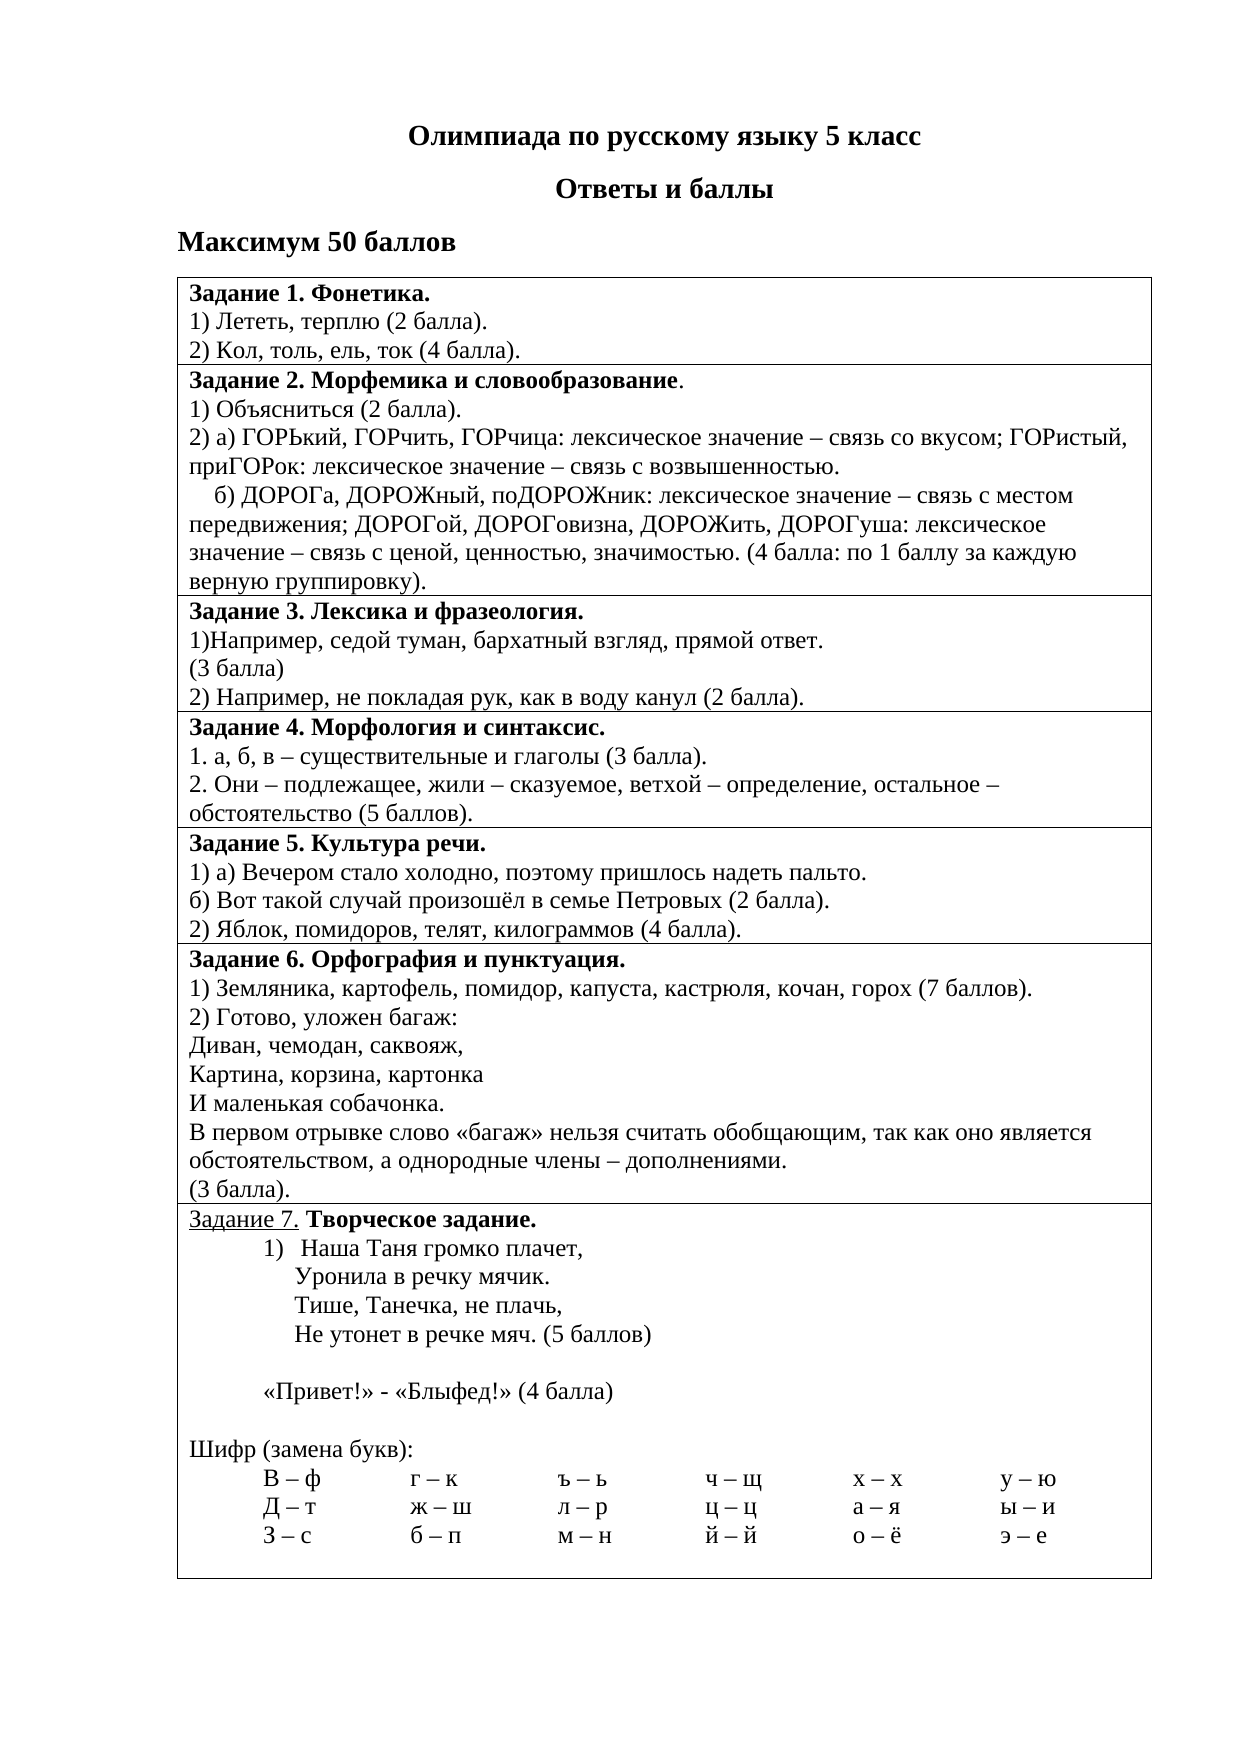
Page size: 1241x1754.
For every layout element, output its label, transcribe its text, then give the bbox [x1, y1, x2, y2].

table_cell Задание 2. Морфемика и словообразование. 1) Объясниться (2 балла). 2) а) ГОРЬкий, ГОРчить, ГОРчица: лексическое значение – связь со вкусом; ГОРистый, приГОРок: лексическое значение – связь с возвышенностью. б) ДОРОГа, ДОРОЖный, поДОРОЖник: лексическое значение – связь с местом передвижения; ДОРОГой, ДОРОГовизна, ДОРОЖить, ДОРОГуша: лексическое значение – связь с ценой, ценностью, значимостью. (4 балла: по 1 баллу за каждую верную группировку). [178, 365, 1151, 595]
table_cell Задание 5. Культура речи. 1) а) Вечером стало холодно, поэтому пришлось надеть пальто. б) Вот такой случай произошёл в семье Петровых (2 балла). 2) Яблок, помидоров, телят, килограммов (4 балла). [178, 828, 1151, 943]
table_header Задание 1. Фонетика. 1) Лететь, терплю (2 балла). 2) Кол, толь, ель, ток (4 балла). [178, 278, 1151, 364]
table_cell Задание 6. Орфография и пунктуация. 1) Земляника, картофель, помидор, капуста, кастрюля, кочан, горох (7 баллов). 2) Готово, уложен багаж: Диван, чемодан, саквояж, Картина, корзина, картонка И маленькая собачонка. В первом отрывке слово «багаж» нельзя считать обобщающим, так как оно является обстоятельством, а однородные члены – дополнениями. (3 балла). [178, 944, 1151, 1203]
table_cell Задание 7. Творческое задание. Наша Таня громко плачет, Уронила в речку мячик. Тише, Танечка, не плачь, Не утонет в речке мяч. (5 баллов) «Привет!» - «Блыфед!» (4 балла) Шифр (замена букв): В – ф г – к ъ – ь ч – щ х – х у – ю Д – т ж – ш л – р ц – ц а – я ы – и З – с б – п м – н й – й о – ё э – е [178, 1204, 1151, 1578]
text Максимум 50 баллов [177, 224, 1152, 257]
text Олимпиада по русскому языку 5 класс [177, 118, 1152, 152]
text Ответы и баллы [177, 171, 1152, 204]
table_cell Задание 4. Морфология и синтаксис. 1. а, б, в – существительные и глаголы (3 балла). 2. Они – подлежащее, жили – сказуемое, ветхой – определение, остальное – обстоятельство (5 баллов). [178, 712, 1151, 827]
table_cell Задание 3. Лексика и фразеология. 1)Например, седой туман, бархатный взгляд, прямой ответ. (3 балла) 2) Например, не покладая рук, как в воду канул (2 балла). [178, 596, 1151, 711]
